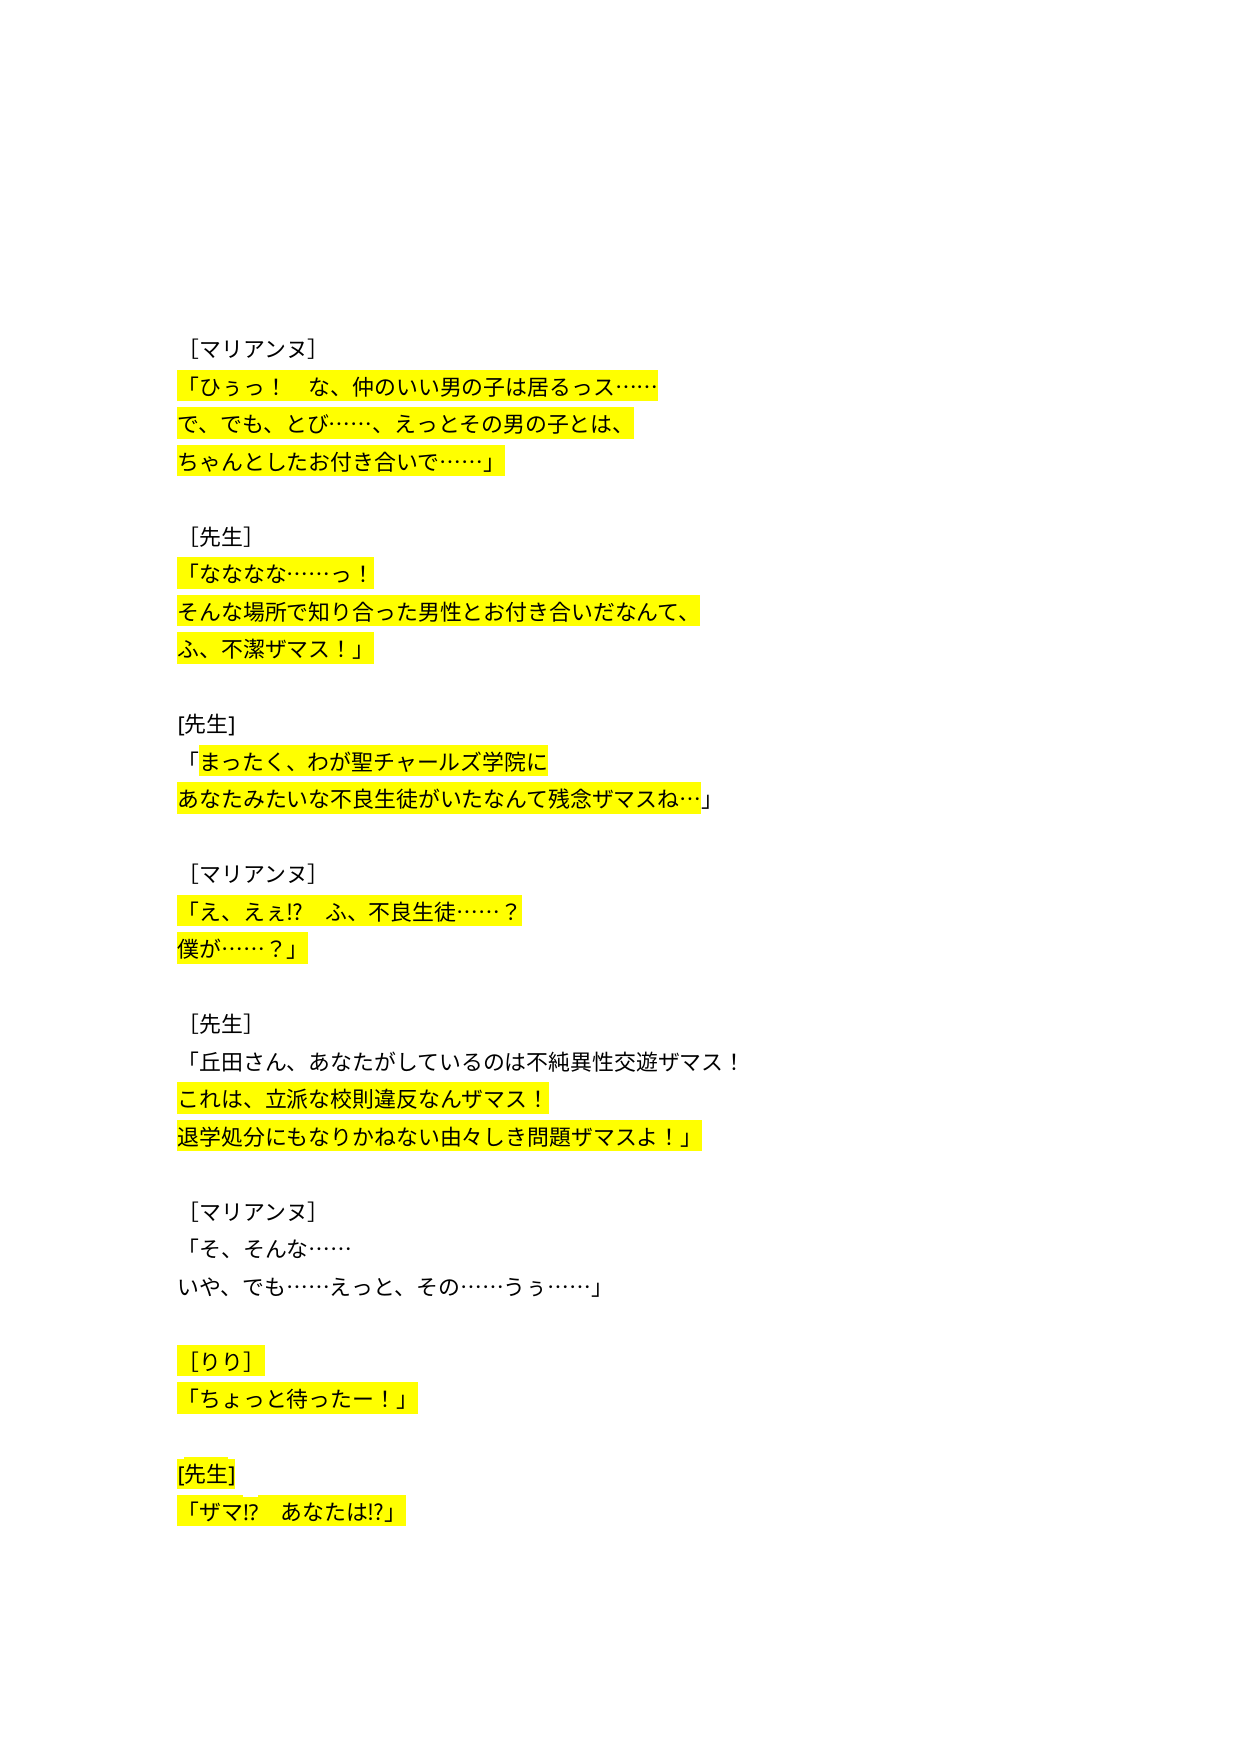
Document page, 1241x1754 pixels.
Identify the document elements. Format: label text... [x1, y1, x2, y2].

text ［先生］ [177, 1004, 1063, 1042]
text 「まったく、わが聖チャールズ学院に [177, 742, 1063, 779]
text ふ、不潔ザマス！」 [177, 629, 1063, 667]
text 「ザマ!? あなたは⁉」 [177, 1492, 1063, 1529]
text で、でも、とび……、えっとその男の子とは、 [177, 404, 1063, 442]
text ［マリアンヌ］ [177, 854, 1063, 892]
text [先生] [177, 1454, 1063, 1492]
text [先生] [177, 704, 1063, 742]
text 「なななな……っ！ [177, 554, 1063, 592]
text 僕が……？」 [177, 929, 1063, 967]
text いや、でも……えっと、その……うぅ……」 [177, 1267, 1063, 1304]
text ちゃんとしたお付き合いで……」 [177, 442, 1063, 479]
text ［りり］ [177, 1342, 1063, 1379]
text 「そ、そんな…… [177, 1229, 1063, 1267]
text 「丘田さん、あなたがしているのは不純異性交遊ザマス！ [177, 1042, 1063, 1079]
text 退学処分にもなりかねない由々しき問題ザマスよ！」 [177, 1117, 1063, 1154]
text ［先生］ [177, 517, 1063, 554]
text 「え、えぇ⁉ ふ、不良生徒……？ [177, 892, 1063, 929]
text 「ちょっと待ったー！」 [177, 1379, 1063, 1417]
text そんな場所で知り合った男性とお付き合いだなんて、 [177, 592, 1063, 629]
text 「ひぅっ！ な、仲のいい男の子は居るっス…… [177, 367, 1063, 404]
text ［マリアンヌ］ [177, 1192, 1063, 1229]
text ［マリアンヌ］ [177, 329, 1063, 367]
text あなたみたいな不良生徒がいたなんて残念ザマスね…」 [177, 779, 1063, 817]
text これは、立派な校則違反なんザマス！ [177, 1079, 1063, 1117]
